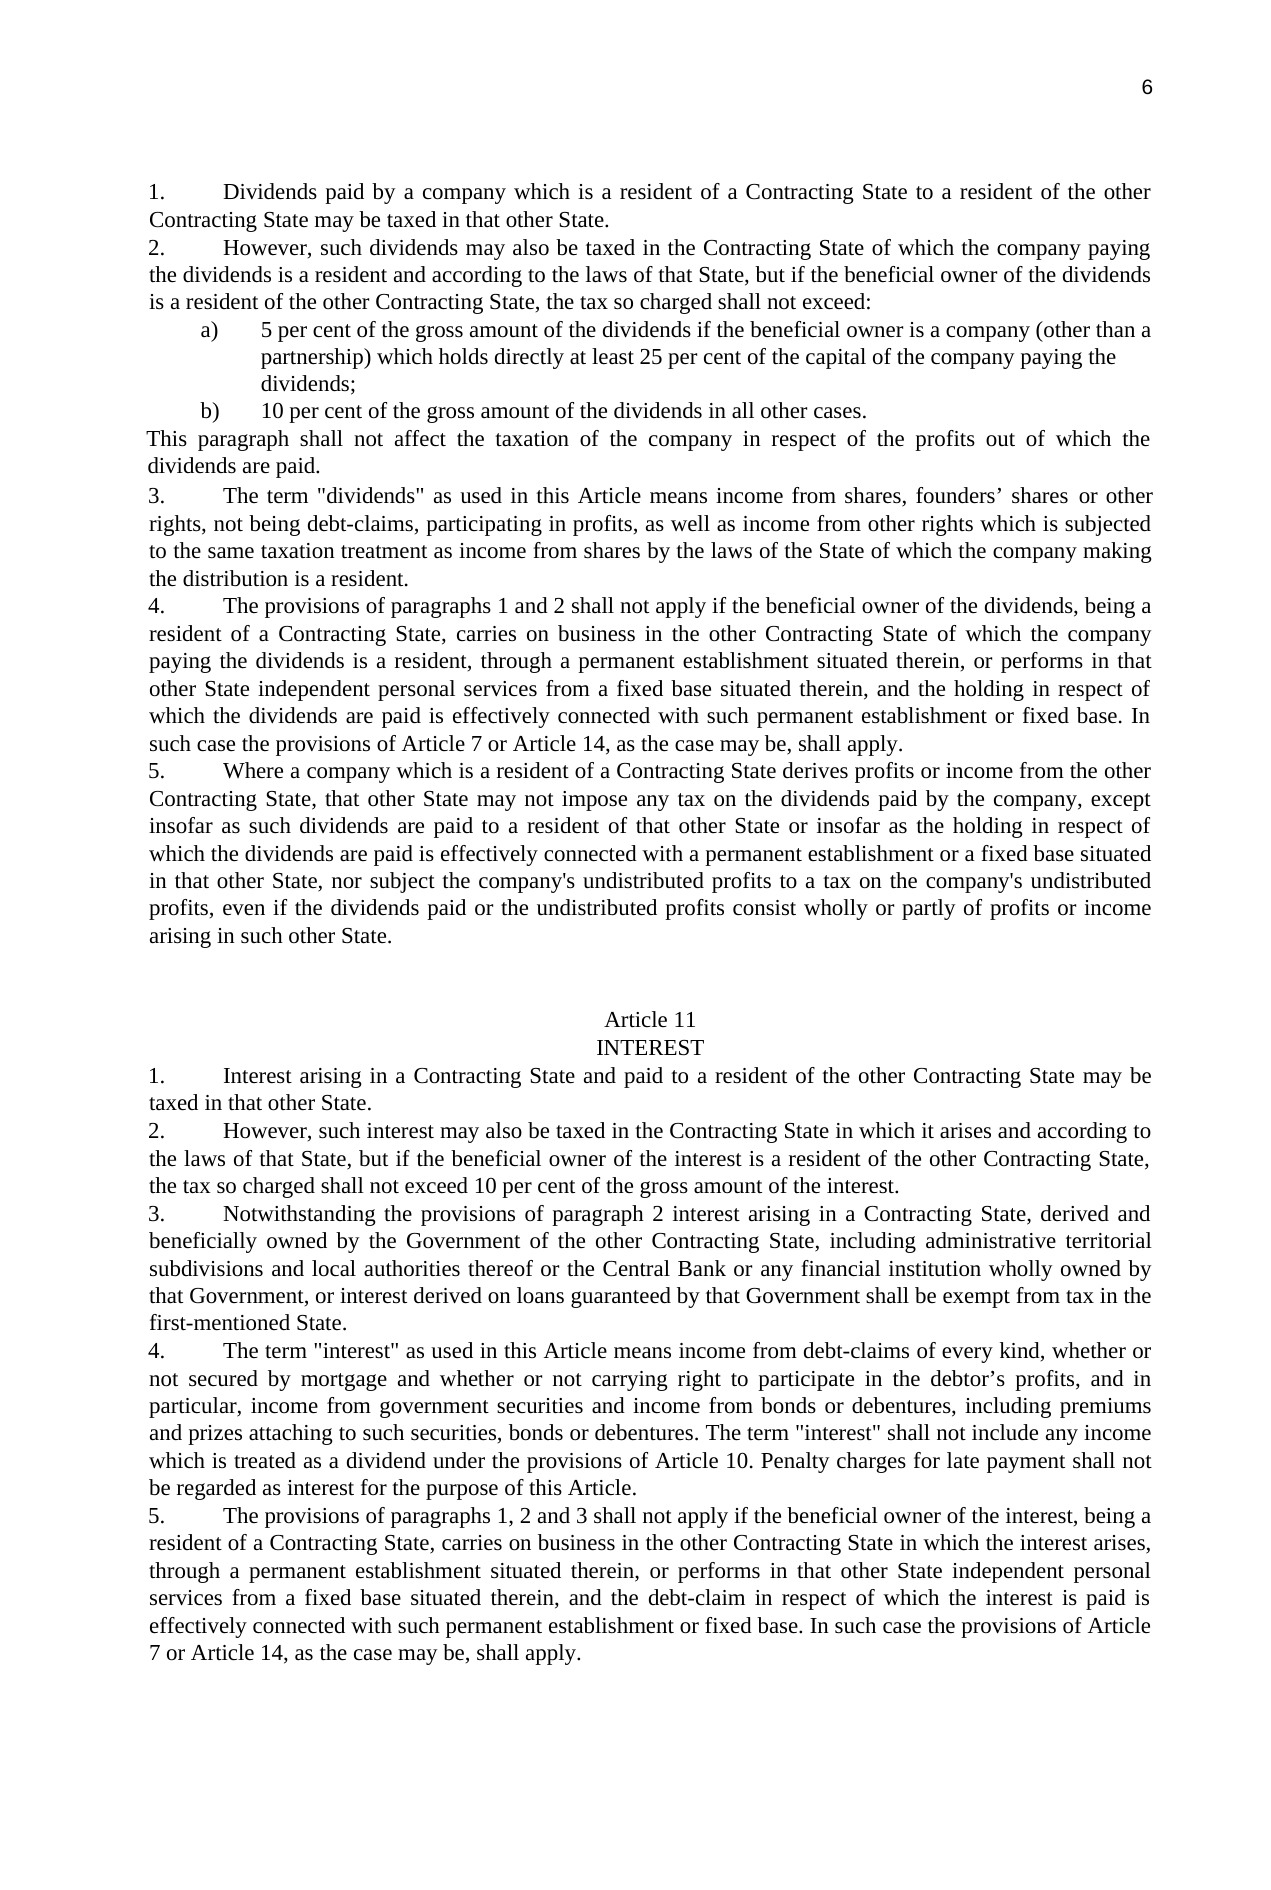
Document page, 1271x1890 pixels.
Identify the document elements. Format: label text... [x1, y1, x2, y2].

text Article 11 [148, 1006, 1153, 1033]
text INTEREST [148, 1034, 1152, 1061]
list The provisions of paragraphs 1 and 2 shall not apply if the beneficial owner of the dividends, being a resident of a Contracting State, carries on business in the other Contracting State of which the company paying the dividends is a resident, through a permanent establishment situated therein, or performs in that other State independent personal services from a fixed base situated therein, and the holding in respect of which the dividends are paid is effectively connected with such permanent establishment or fixed base. In such case the provisions of Article 7 or Article 14, as the case may be, shall apply. [148, 593, 1153, 756]
list Notwithstanding the provisions of paragraph 2 interest arising in a Contracting State, derived and beneficially owned by the Government of the other Contracting State, including administrative territorial subdivisions and local authorities thereof or the Central Bank or any financial institution wholly owned by that Government, or interest derived on loans guaranteed by that Government shall be exempt from tax in the first-mentioned State. [148, 1200, 1153, 1336]
list 5 per cent of the gross amount of the dividends if the beneficial owner is a company (other than a partnership) which holds directly at least 25 per cent of the capital of the company paying the dividends; [200, 316, 1156, 396]
list However, such interest may also be taxed in the Contracting State in which it arises and according to the laws of that State, but if the beneficial owner of the interest is a resident of the other Contracting State, the tax so charged shall not exceed 10 per cent of the gross amount of the interest. [148, 1117, 1153, 1198]
list However, such dividends may also be taxed in the Contracting State of which the company paying the dividends is a resident and according to the laws of that State, but if the beneficial owner of the dividends is a resident of the other Contracting State, the tax so charged shall not exceed: [148, 233, 1153, 315]
list 10 per cent of the gross amount of the dividends in all other cases. [200, 397, 1156, 423]
list The term "interest" as used in this Article means income from debt-claims of every kind, whether or not secured by mortgage and whether or not carrying right to participate in the debtor’s profits, and in particular, income from government securities and income from bonds or debentures, including premiums and prizes attaching to such securities, bonds or debentures. The term "interest" shall not include any income which is treated as a dividend under the provisions of Article 10. Penalty charges for late payment shall not be regarded as interest for the purpose of this Article. [148, 1337, 1153, 1501]
list Dividends paid by a company which is a resident of a Contracting State to a resident of the other Contracting State may be taxed in that other State. [148, 178, 1153, 232]
list Interest arising in a Contracting State and paid to a resident of the other Contracting State may be taxed in that other State. [148, 1062, 1153, 1116]
text This paragraph shall not affect the taxation of the company in respect of the profits out of which the dividends are paid. [146, 424, 1153, 478]
list Where a company which is a resident of a Contracting State derives profits or income from the other Contracting State, that other State may not impose any tax on the dividends paid by the company, except insofar as such dividends are paid to a resident of that other State or insofar as the holding in respect of which the dividends are paid is effectively connected with a permanent establishment or a fixed base situated in that other State, nor subject the company's undistributed profits to a tax on the company's undistributed profits, even if the dividends paid or the undistributed profits consist wholly or partly of profits or income arising in such other State. [148, 757, 1153, 948]
list The term "dividends" as used in this Article means income from shares, founders’ shares or other rights, not being debt-claims, participating in profits, as well as income from other rights which is subjected to the same taxation treatment as income from shares by the laws of the State of which the company making the distribution is a resident. [148, 483, 1153, 591]
list The provisions of paragraphs 1, 2 and 3 shall not apply if the beneficial owner of the interest, being a resident of a Contracting State, carries on business in the other Contracting State in which the interest arises, through a permanent establishment situated therein, or performs in that other State independent personal services from a fixed base situated therein, and the debt-claim in respect of which the interest is paid is effectively connected with such permanent establishment or fixed base. In such case the provisions of Article 7 or Article 14, as the case may be, shall apply. [148, 1502, 1153, 1665]
